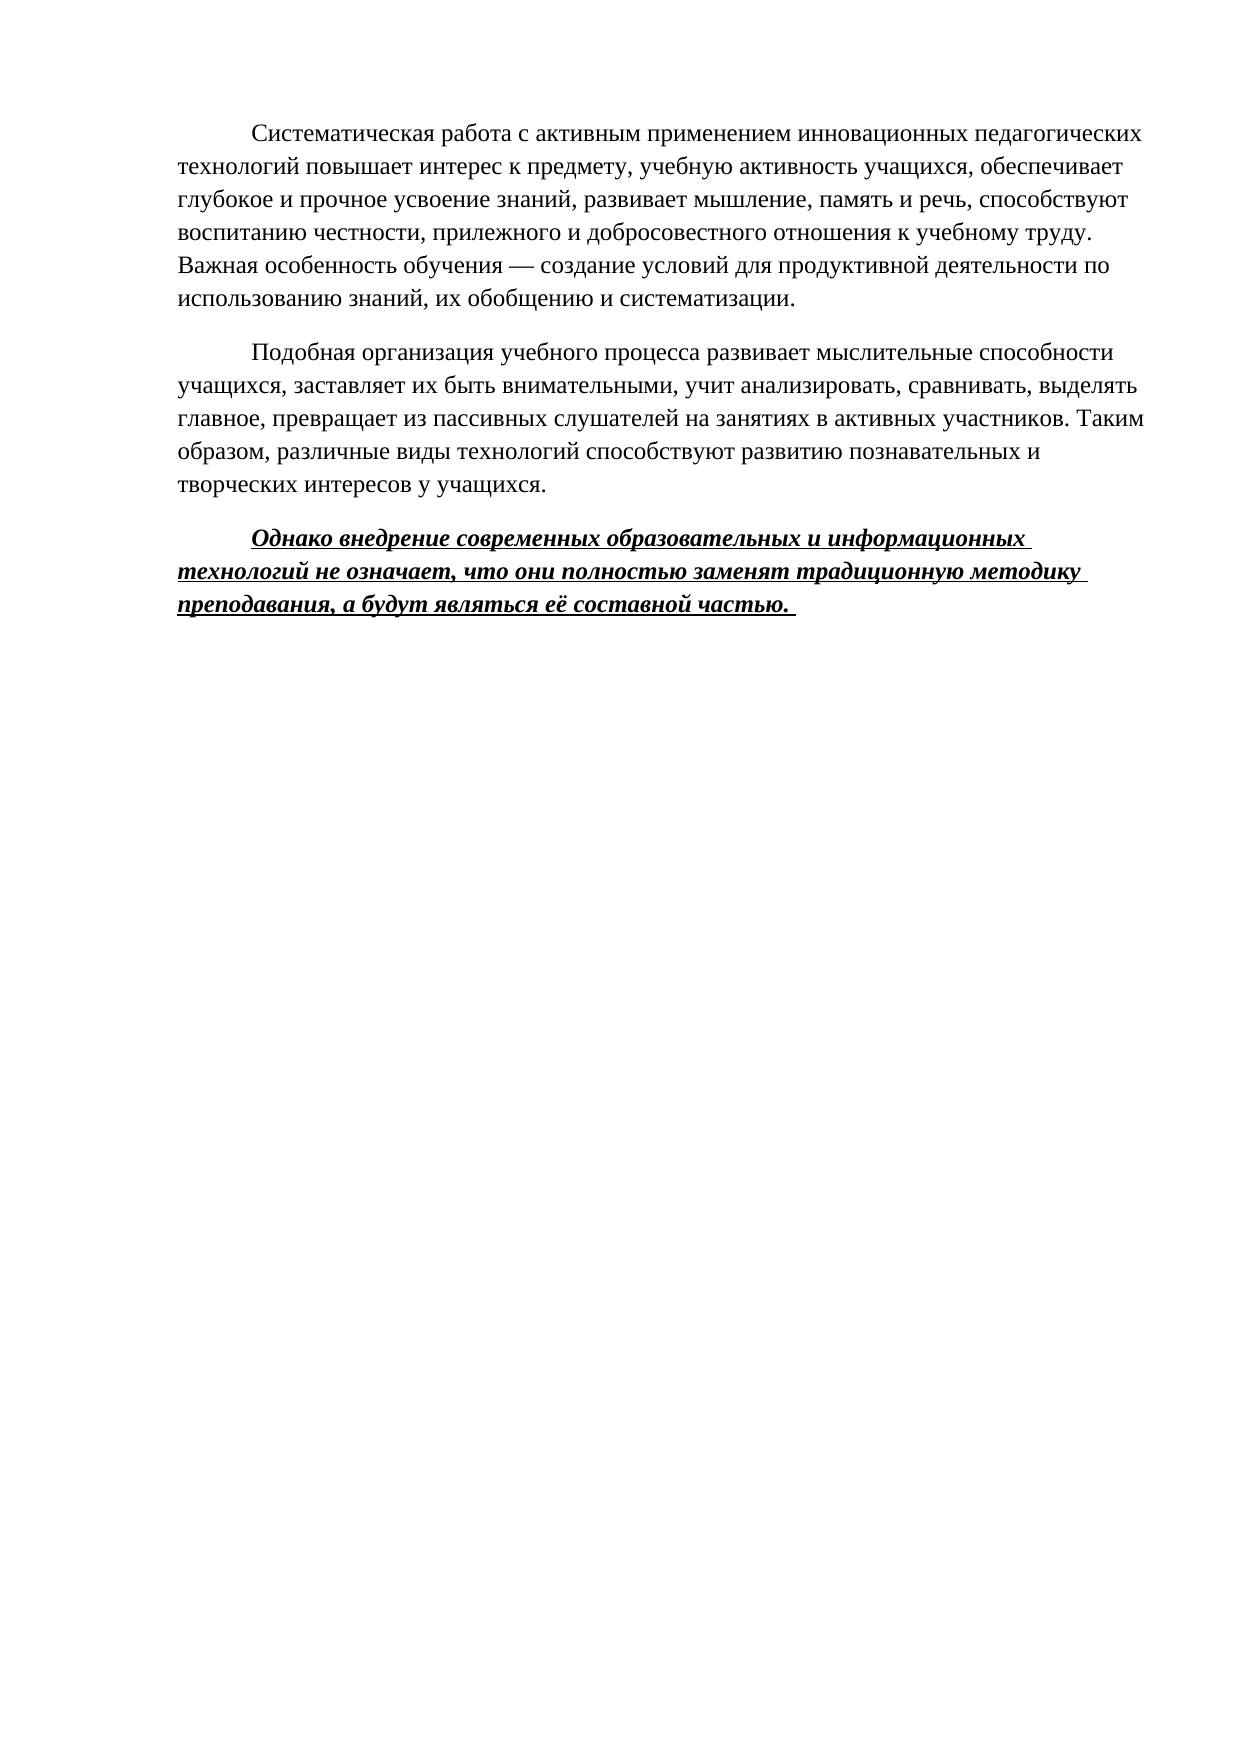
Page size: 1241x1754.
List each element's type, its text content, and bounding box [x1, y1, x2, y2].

text Однако внедрение современных образовательных и информационных технологий не означает, что они полностью заменят традиционную методику преподавания, а будут являться её составной частью. [177, 523, 1152, 618]
text Систематическая работа с активным применением инновационных педагогических технологий повышает интерес к предмету, учебную активность учащихся, обеспечивает глубокое и прочное усвоение знаний, развивает мышление, память и речь, способствуют воспитанию честности, прилежного и добросовестного отношения к учебному труду. Важная особенность обучения — создание условий для продуктивной деятельности по использованию знаний, их обобщению и систематизации. [177, 118, 1152, 312]
text Подобная организация учебного процесса развивает мыслительные способности учащихся, заставляет их быть внимательными, учит анализировать, сравнивать, выделять главное, превращает из пассивных слушателей на занятиях в активных участников. Таким образом, различные виды технологий способствуют развитию познавательных и творческих интересов у учащихся. [177, 337, 1152, 498]
